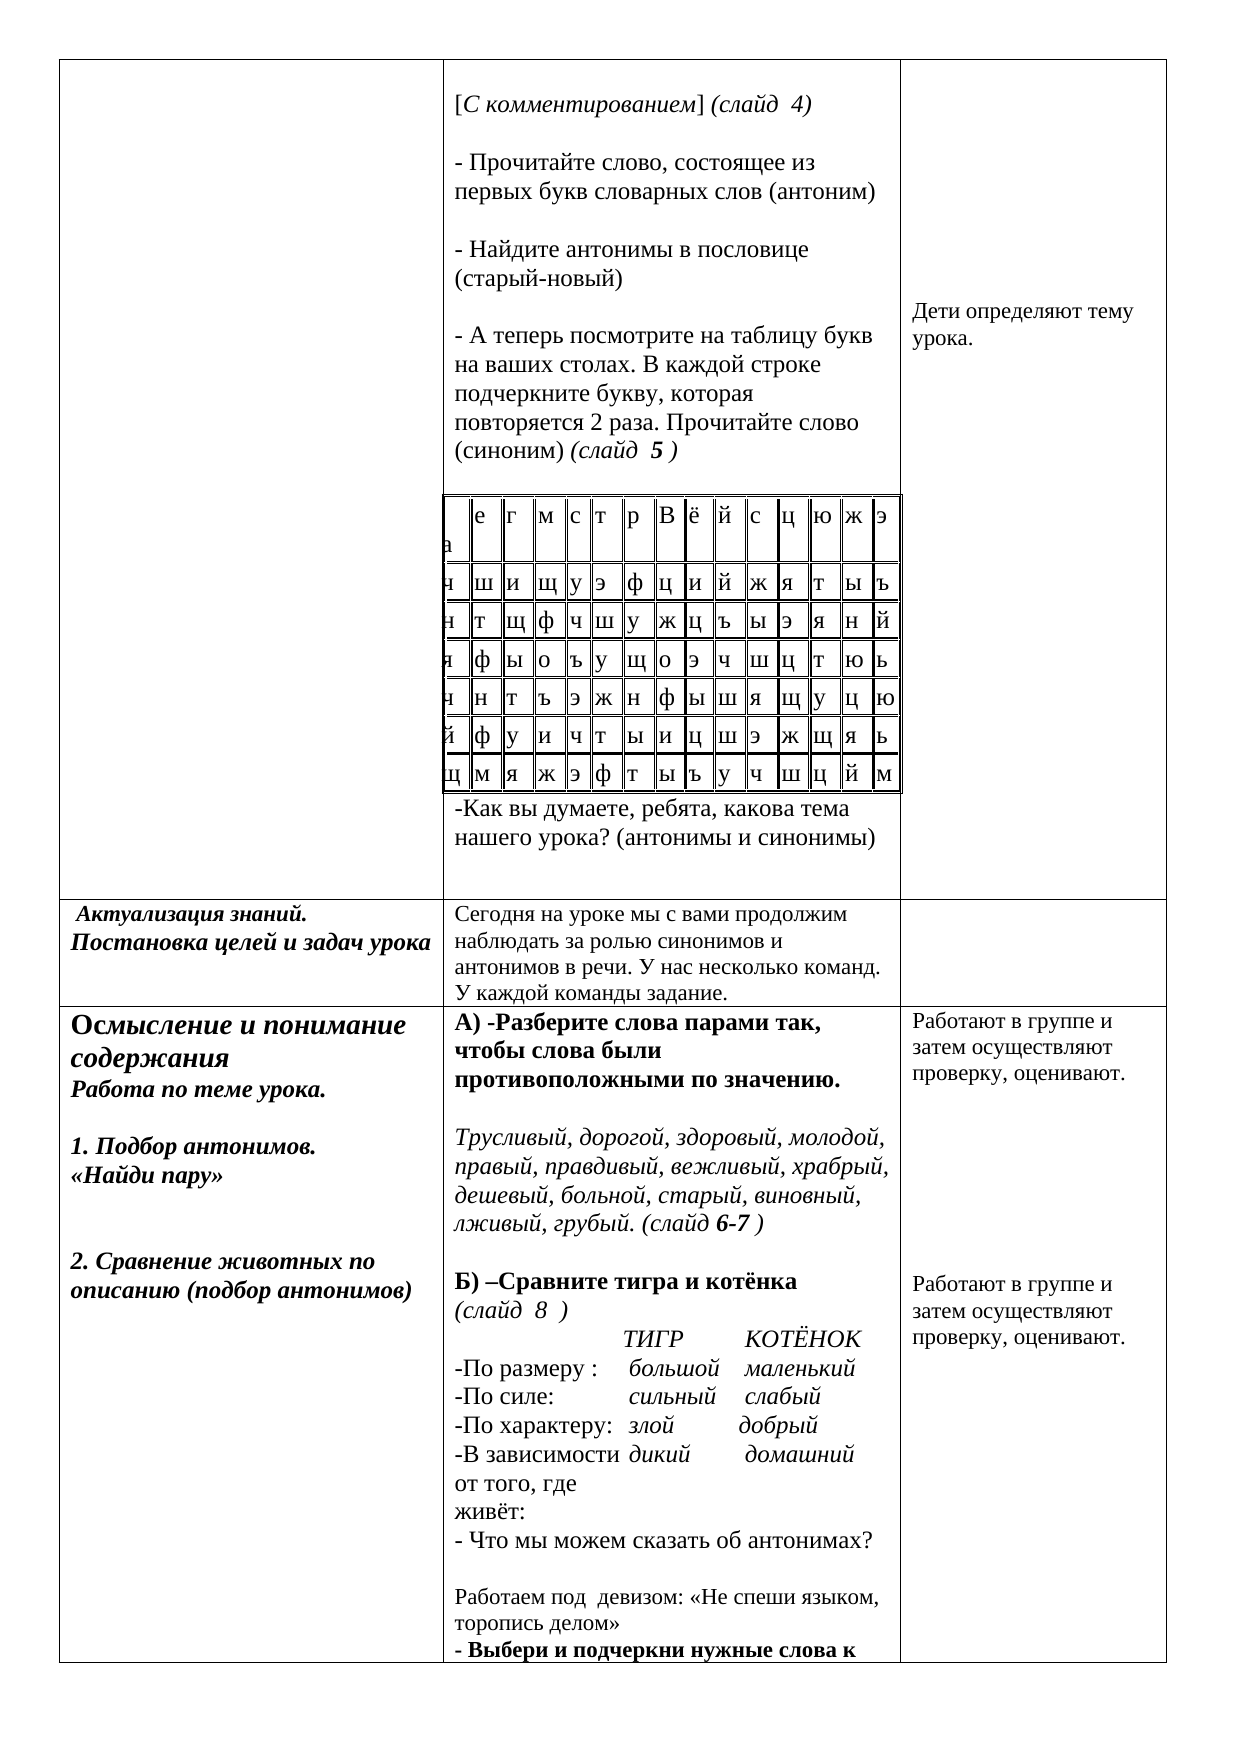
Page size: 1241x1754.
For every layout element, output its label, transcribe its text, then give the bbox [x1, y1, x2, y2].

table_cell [901, 1007, 1166, 1662]
table_cell Сегодня на уроке мы с вами продолжим наблюдать за ролью синонимов и антонимов в речи. У нас несколько команд. У каждой команды задание. [444, 900, 900, 1006]
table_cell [60, 1007, 443, 1662]
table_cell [60, 60, 443, 899]
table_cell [444, 1007, 900, 1662]
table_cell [901, 60, 1166, 899]
table_cell [901, 900, 1166, 1006]
table_cell Актуализация знаний. Постановка целей и задач урока [60, 900, 443, 1006]
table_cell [444, 60, 900, 494]
